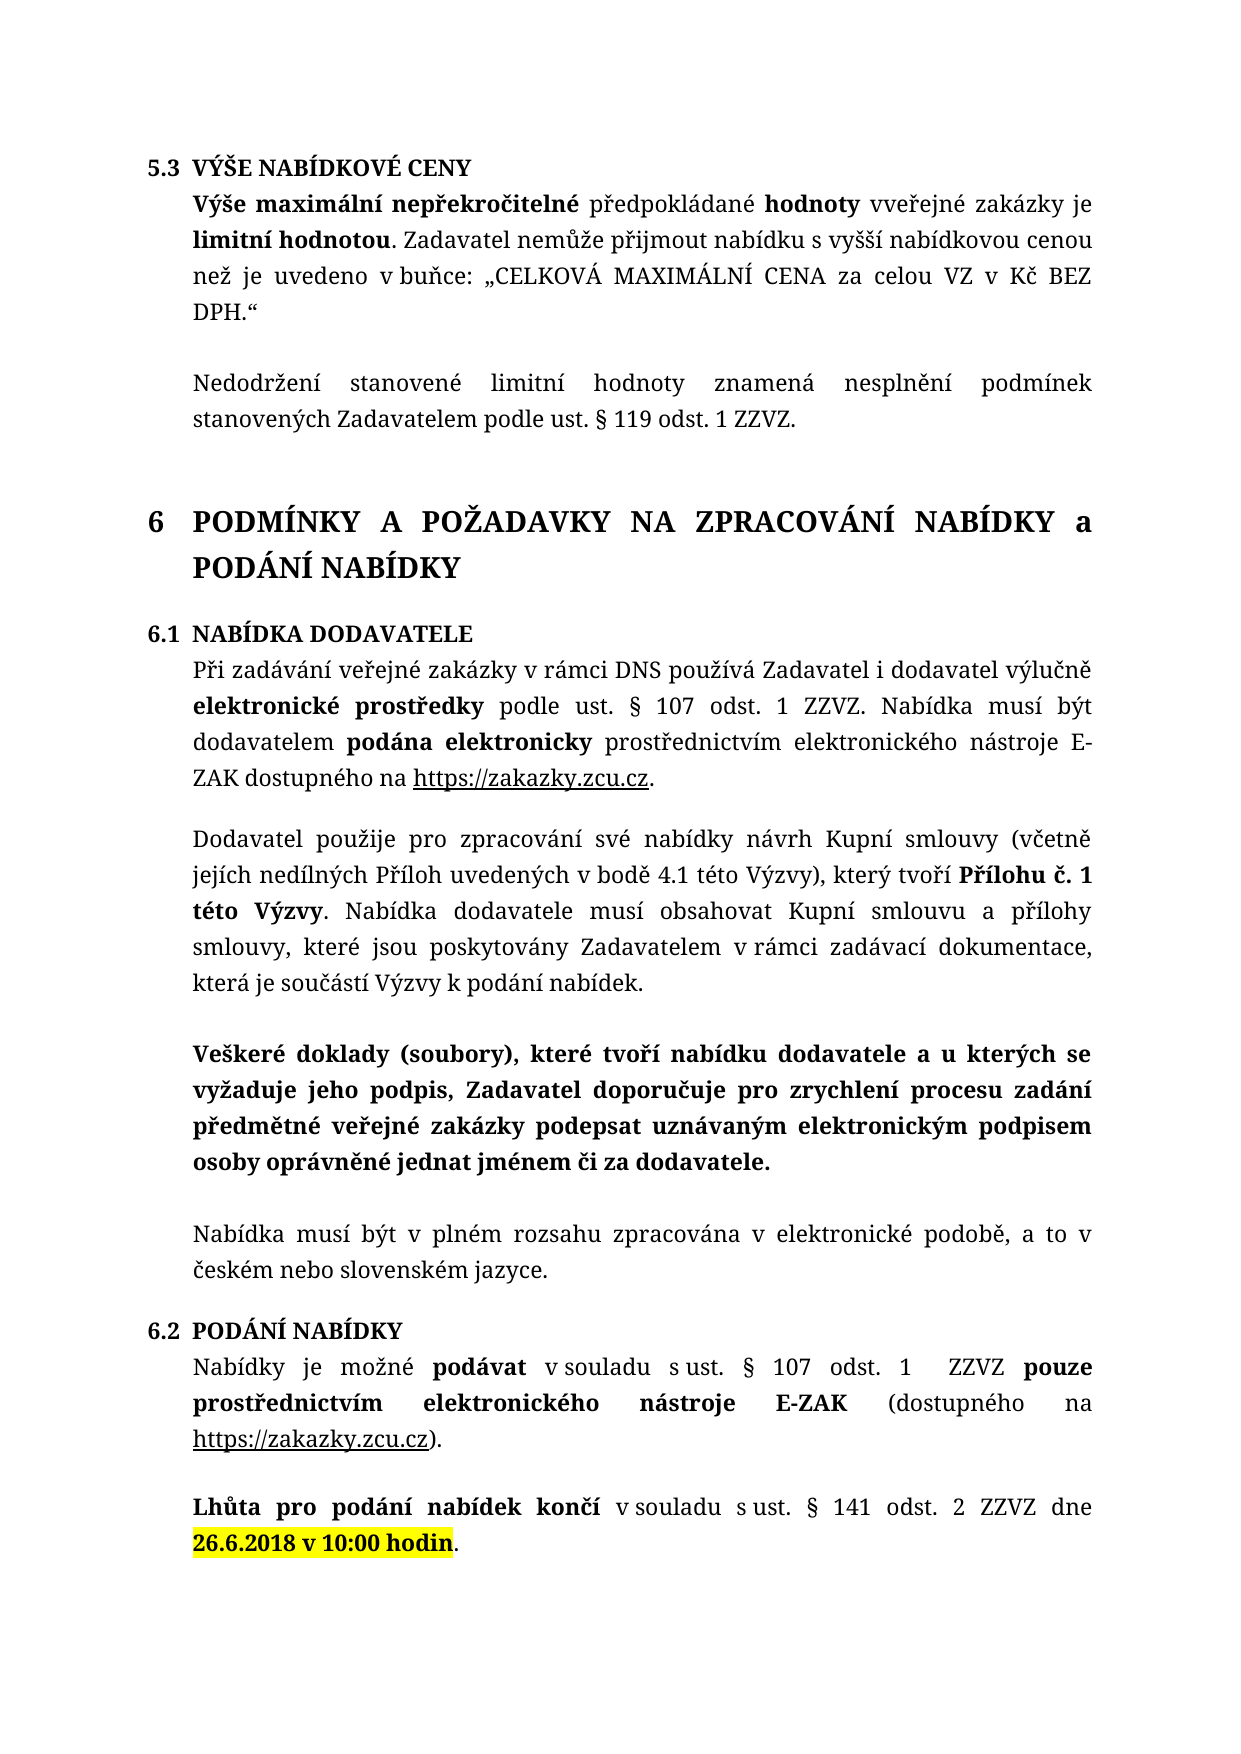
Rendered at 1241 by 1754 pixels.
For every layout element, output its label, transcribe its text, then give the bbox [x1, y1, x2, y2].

subtitle VÝŠE NABÍDKOVÉ CENY [147, 152, 1093, 183]
text Dodavatel použije pro zpracování své nabídky návrh Kupní smlouvy (včetně jejích nedílných Příloh uvedených v bodě 4.1 této Výzvy), který tvoří Přílohu č. 1 této Výzvy. Nabídka dodavatele musí obsahovat Kupní smlouvu a přílohy smlouvy, které jsou poskytovány Zadavatelem v rámci zadávací dokumentace, která je součástí Výzvy k podání nabídek. [192, 823, 1093, 998]
text Nabídka musí být v plném rozsahu zpracována v elektronické podobě, a to v českém nebo slovenském jazyce. [193, 1218, 1093, 1285]
subtitle PODMÍNKY A POŽADAVKY NA ZPRACOVÁNÍ NABÍDKY a PODÁNÍ NABÍDKY [148, 502, 1093, 587]
text Nabídky je možné podávat v souladu s ust. § 107 odst. 1 ZZVZ pouze prostřednictvím elektronického nástroje E-ZAK (dostupného na https://zakazky.zcu.cz). [193, 1351, 1093, 1454]
text Veškeré doklady (soubory), které tvoří nabídku dodavatele a u kterých se vyžaduje jeho podpis, Zadavatel doporučuje pro zrychlení procesu zadání předmětné veřejné zakázky podepsat uznávaným elektronickým podpisem osoby oprávněné jednat jménem či za dodavatele. [193, 1038, 1093, 1177]
text Lhůta pro podání nabídek končí v souladu s ust. § 141 odst. 2 ZZVZ dne 26.6.2018 v 10:00 hodin. [193, 1491, 1093, 1558]
text Nedodržení stanovené limitní hodnoty znamená nesplnění podmínek stanovených Zadavatelem podle ust. § 119 odst. 1 ZZVZ. [193, 367, 1093, 434]
text Výše maximální nepřekročitelné předpokládané hodnoty vveřejné zakázky je limitní hodnotou. Zadavatel nemůže přijmout nabídku s vyšší nabídkovou cenou než je uvedeno v buňce: „CELKOVÁ MAXIMÁLNÍ CENA za celou VZ v Kč BEZ DPH.“ [193, 188, 1093, 327]
text Při zadávání veřejné zakázky v rámci DNS používá Zadavatel i dodavatel výlučně elektronické prostředky podle ust. § 107 odst. 1 ZZVZ. Nabídka musí být dodavatelem podána elektronicky prostřednictvím elektronického nástroje E-ZAK dostupného na https://zakazky.zcu.cz. [193, 654, 1093, 793]
subtitle NABÍDKA DODAVATELE [147, 618, 1093, 649]
subtitle PODÁNÍ NABÍDKY [147, 1315, 1093, 1346]
